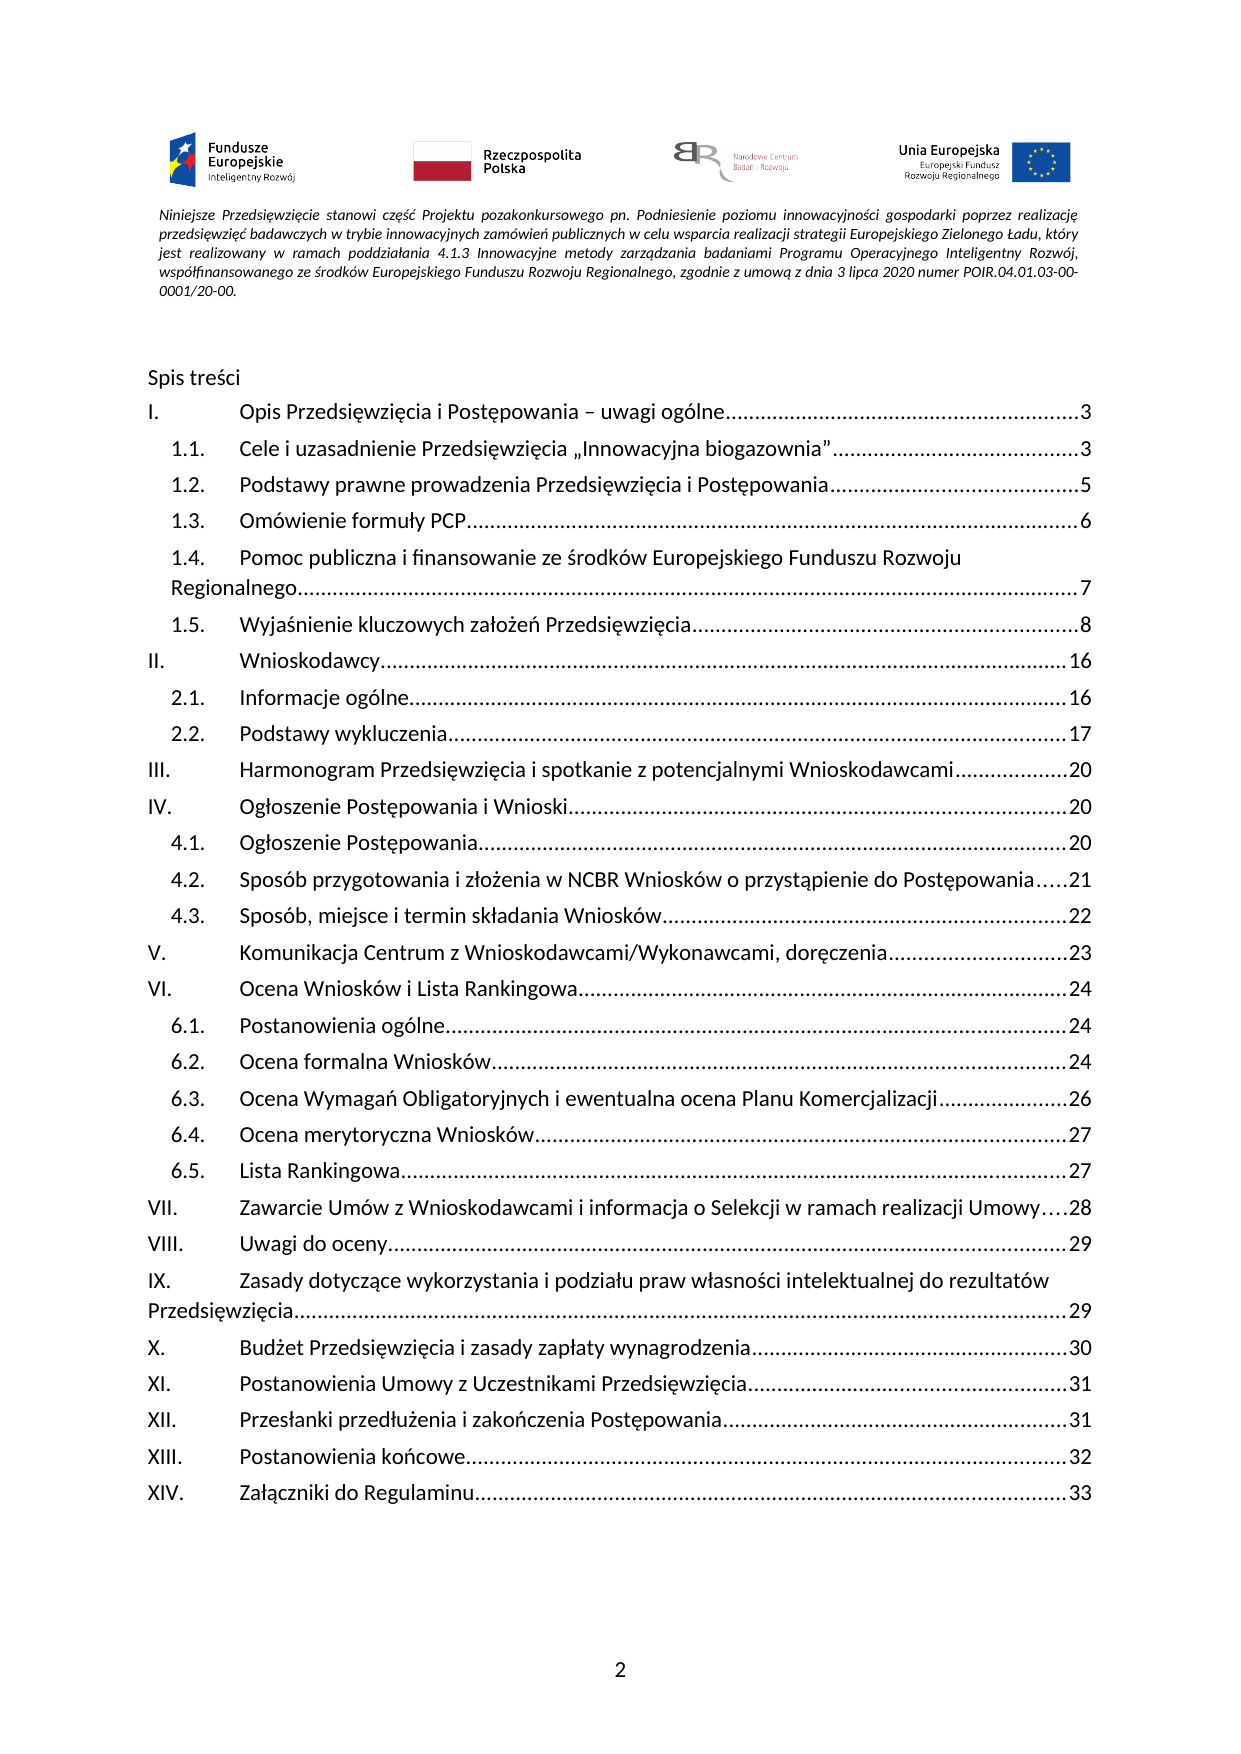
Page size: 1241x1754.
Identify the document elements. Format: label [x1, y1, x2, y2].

picture [169, 132, 1071, 187]
